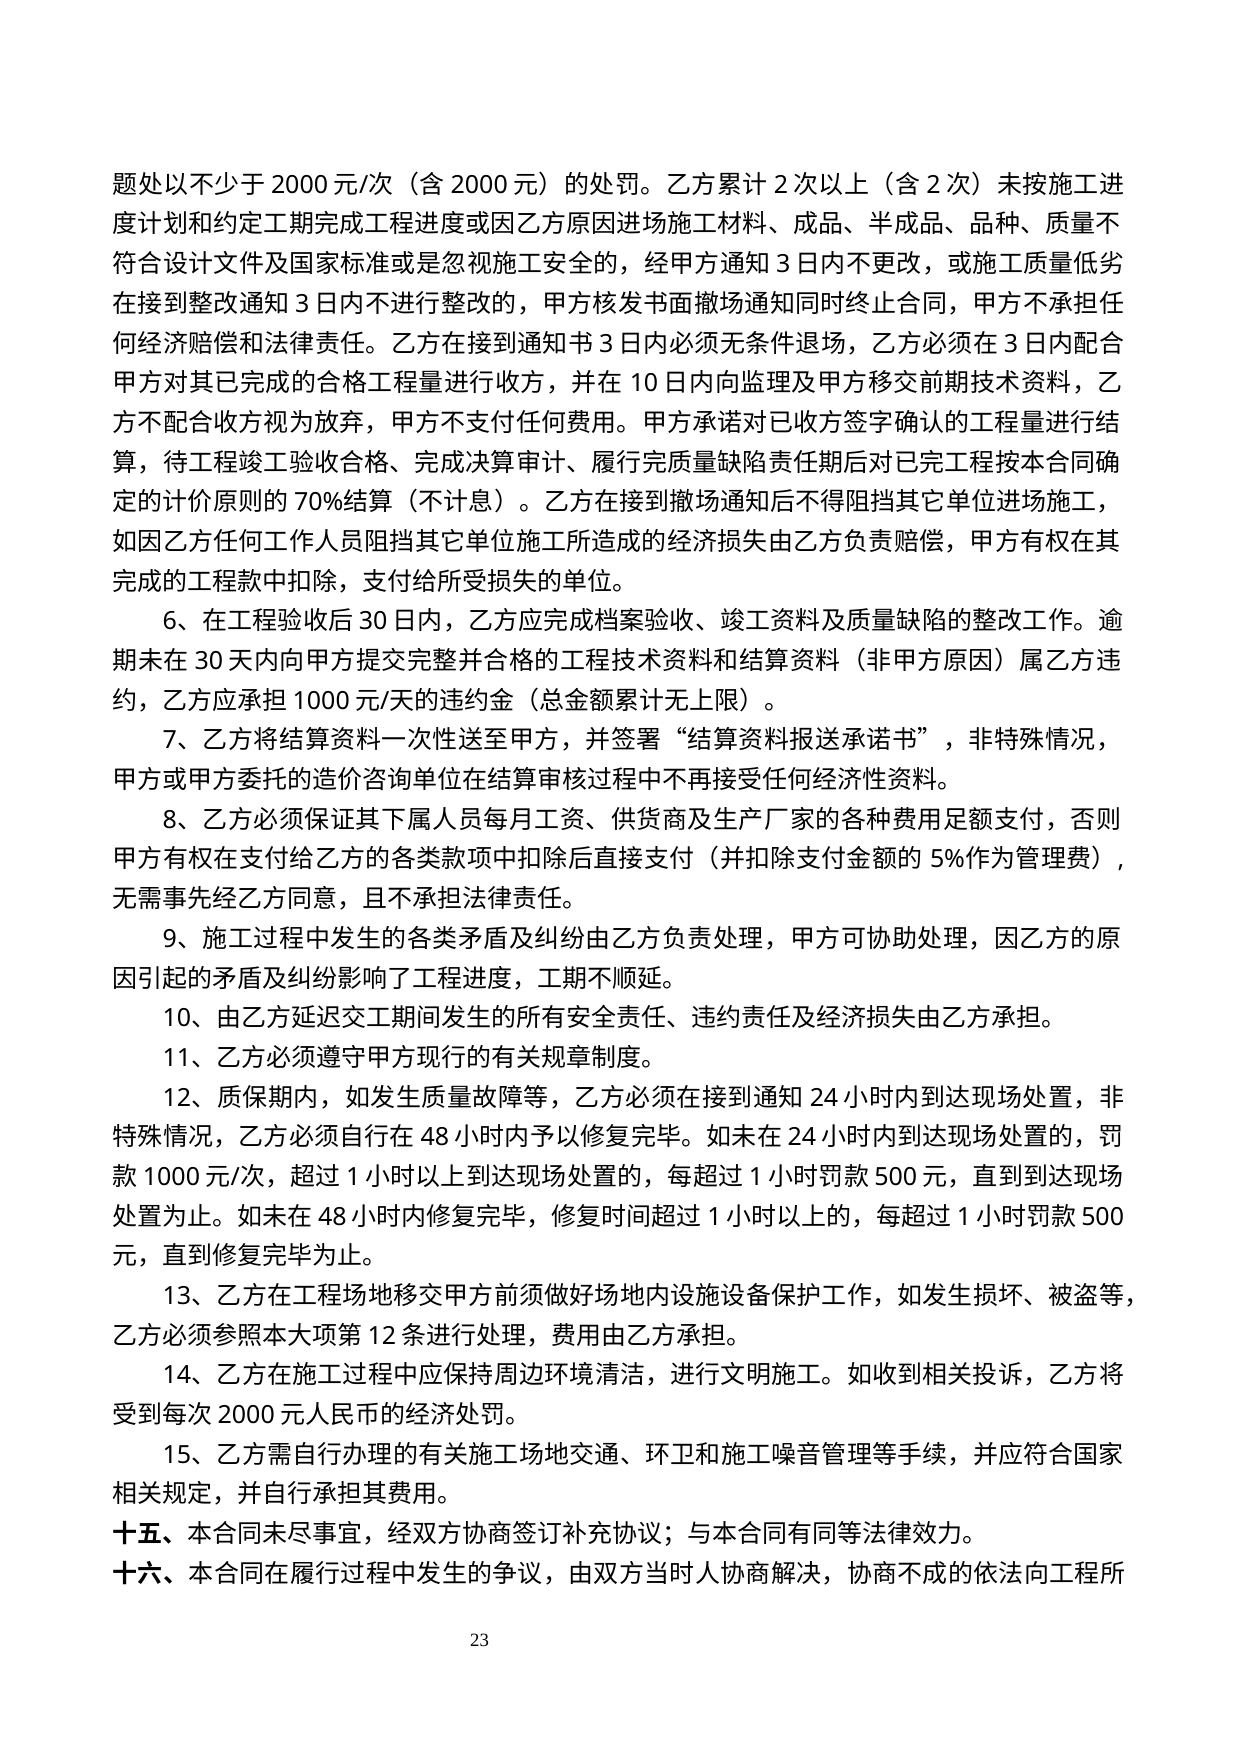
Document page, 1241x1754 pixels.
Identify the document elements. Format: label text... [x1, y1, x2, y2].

text 8、乙方必须保证其下属人员每月工资、供货商及生产厂家的各种费用足额支付，否则甲方有权在支付给乙方的各类款项中扣除后直接支付（并扣除支付金额的5%作为管理费）,无需事先经乙方同意，且不承担法律责任。 [112, 798, 1124, 917]
text 7、乙方将结算资料一次性送至甲方，并签署“结算资料报送承诺书”，非特殊情况，甲方或甲方委托的造价咨询单位在结算审核过程中不再接受任何经济性资料。 [112, 718, 1124, 798]
text 12、质保期内，如发生质量故障等，乙方必须在接到通知24小时内到达现场处置，非特殊情况，乙方必须自行在48小时内予以修复完毕。如未在24小时内到达现场处置的，罚款1000元/次，超过1小时以上到达现场处置的，每超过1小时罚款500元，直到到达现场处置为止。如未在48小时内修复完毕，修复时间超过1小时以上的，每超过1小时罚款500元，直到修复完毕为止。 [112, 1075, 1124, 1274]
text 9、施工过程中发生的各类矛盾及纠纷由乙方负责处理，甲方可协助处理，因乙方的原因引起的矛盾及纠纷影响了工程进度，工期不顺延。 [112, 917, 1124, 996]
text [112, 1552, 1128, 1591]
text 14、乙方在施工过程中应保持周边环境清洁，进行文明施工。如收到相关投诉，乙方将受到每次2000元人民币的经济处罚。 [112, 1353, 1124, 1433]
text 11、乙方必须遵守甲方现行的有关规章制度。 [112, 1036, 1124, 1075]
text 13、乙方在工程场地移交甲方前须做好场地内设施设备保护工作，如发生损坏、被盗等，乙方必须参照本大项第12条进行处理，费用由乙方承担。 [112, 1274, 1124, 1353]
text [112, 163, 1124, 599]
text 10、由乙方延迟交工期间发生的所有安全责任、违约责任及经济损失由乙方承担。 [112, 996, 1124, 1036]
text 6、在工程验收后30日内，乙方应完成档案验收、竣工资料及质量缺陷的整改工作。逾期未在30天内向甲方提交完整并合格的工程技术资料和结算资料（非甲方原因）属乙方违约，乙方应承担1000元/天的违约金（总金额累计无上限）。 [112, 599, 1124, 718]
text 15、乙方需自行办理的有关施工场地交通、环卫和施工噪音管理等手续，并应符合国家相关规定，并自行承担其费用。 [112, 1433, 1124, 1512]
text 十五、本合同未尽事宜，经双方协商签订补充协议；与本合同有同等法律效力。 [112, 1512, 1128, 1552]
